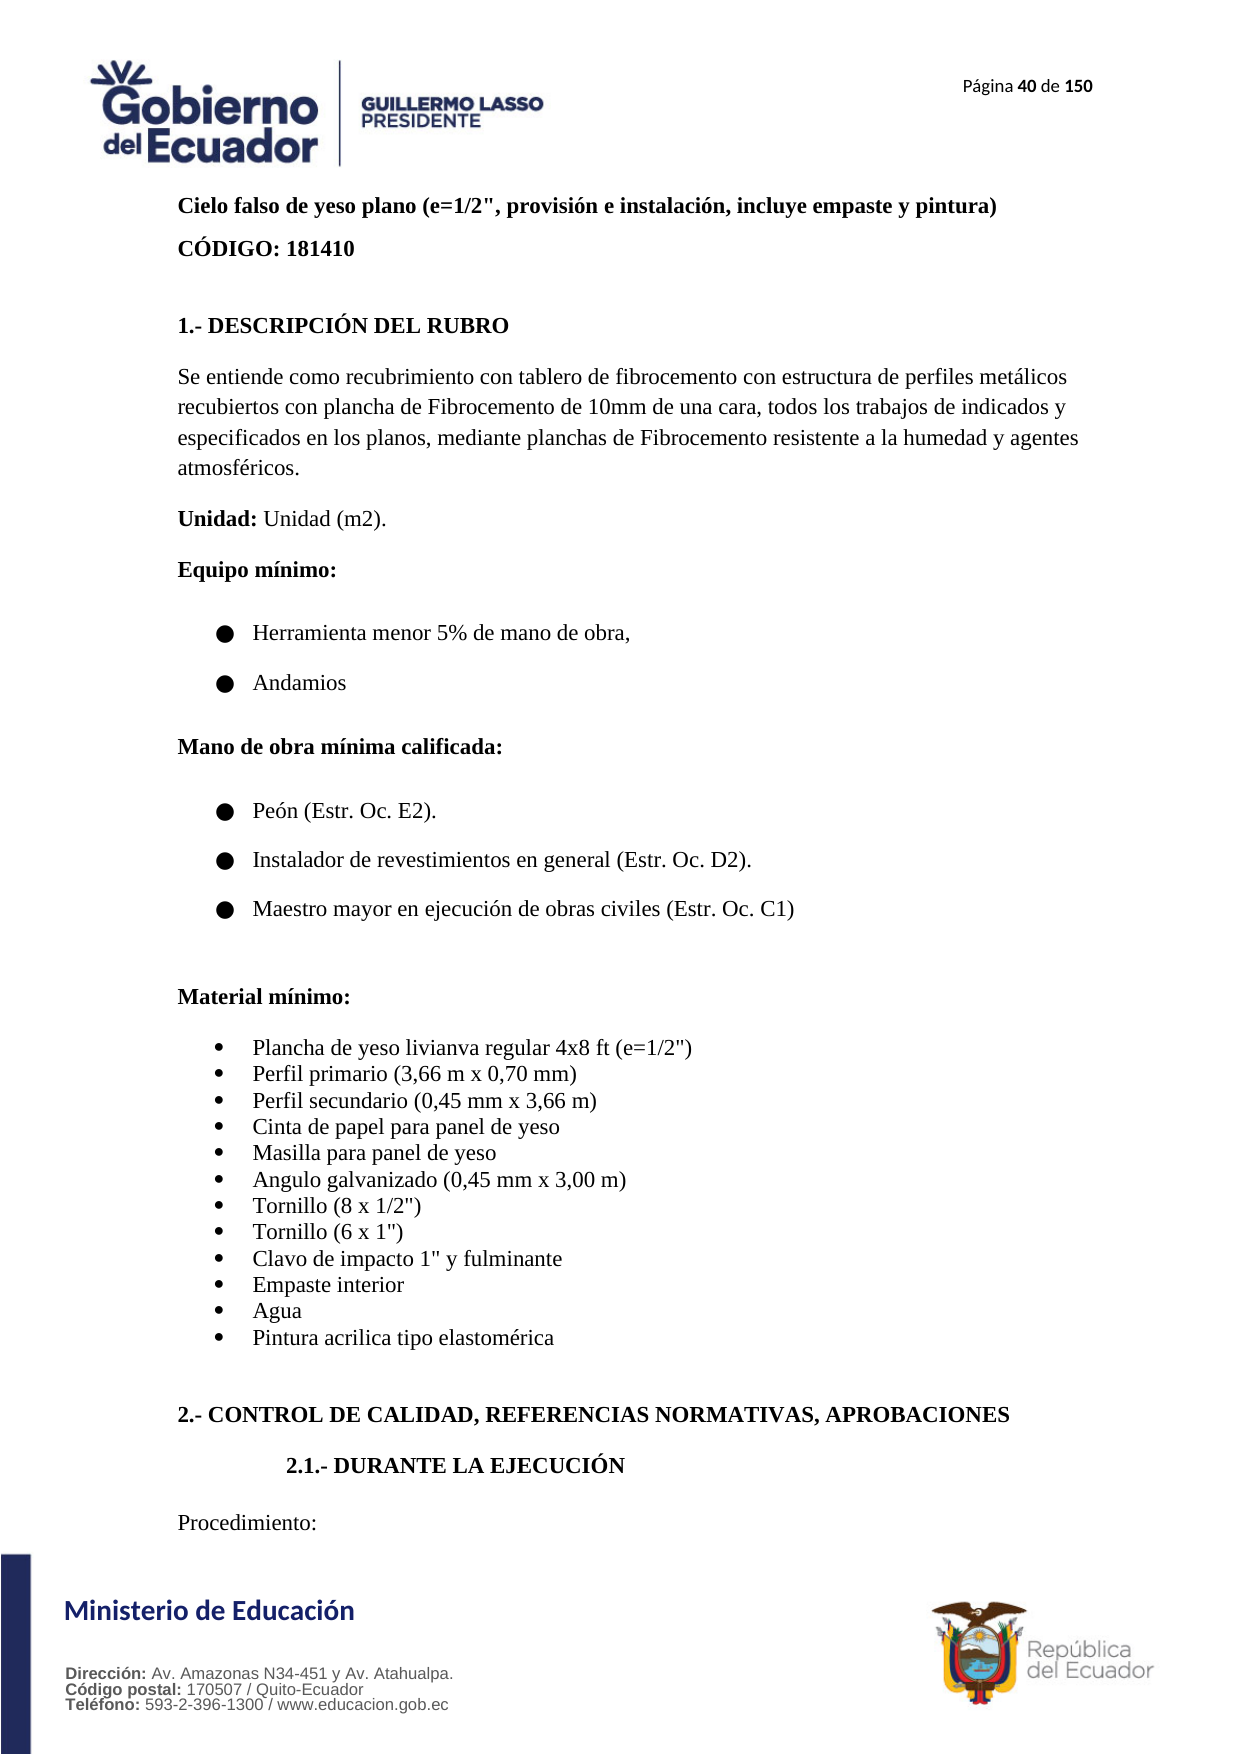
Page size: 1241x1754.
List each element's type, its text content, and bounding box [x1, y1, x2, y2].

text Se entiende como recubrimiento con tablero de fibrocemento con estructura de perfiles metálicos recubiertos con plancha de Fibrocemento de 10mm de una cara, todos los trabajos de indicados y especificados en los planos, mediante planchas de Fibrocemento resistente a la humedad y agentes atmosféricos. [177, 363, 1092, 480]
list Masilla para panel de yeso [215, 1139, 1092, 1166]
list Peón (Estr. Oc. E2). [215, 784, 1092, 831]
text 2.- CONTROL DE CALIDAD, REFERENCIAS NORMATIVAS, APROBACIONES [177, 1401, 1092, 1428]
list Tornillo (6 x 1") [215, 1218, 1092, 1245]
list Agua [215, 1297, 1092, 1324]
text Procedimiento: [177, 1509, 1092, 1535]
list Angulo galvanizado (0,45 mm x 3,00 m) [215, 1166, 1092, 1192]
list Andamios [215, 656, 1092, 703]
text Equipo mínimo: [177, 556, 1092, 582]
text CÓDIGO: 181410 [177, 235, 1092, 261]
text Mano de obra mínima calificada: [177, 733, 1092, 759]
list Plancha de yeso livianva regular 4x8 ft (e=1/2") [215, 1034, 1092, 1060]
list Empaste interior [215, 1271, 1092, 1297]
list Maestro mayor en ejecución de obras civiles (Estr. Oc. C1) [215, 883, 1092, 929]
list Perfil primario (3,66 m x 0,70 mm) [215, 1060, 1092, 1087]
list Instalador de revestimientos en general (Estr. Oc. D2). [215, 833, 1092, 880]
list Herramienta menor 5% de mano de obra, [215, 607, 1092, 654]
list Tornillo (8 x 1/2") [215, 1192, 1092, 1218]
list Clavo de impacto 1" y fulminante [215, 1245, 1092, 1271]
list 2.1.- DURANTE LA EJECUCIÓN [286, 1452, 1092, 1479]
subtitle Cielo falso de yeso plano (e=1/2", provisión e instalación, incluye empaste y pintura) [177, 192, 1092, 218]
text Unidad: Unidad (m2). [177, 505, 1092, 531]
list Pintura acrilica tipo elastomérica [215, 1324, 1092, 1350]
list Perfil secundario (0,45 mm x 3,66 m) [215, 1087, 1092, 1113]
list Cinta de papel para panel de yeso [215, 1113, 1092, 1139]
text Material mínimo: [177, 983, 1092, 1009]
text 1.- DESCRIPCIÓN DEL RUBRO [177, 312, 1092, 338]
picture [1, 1, 1241, 1754]
